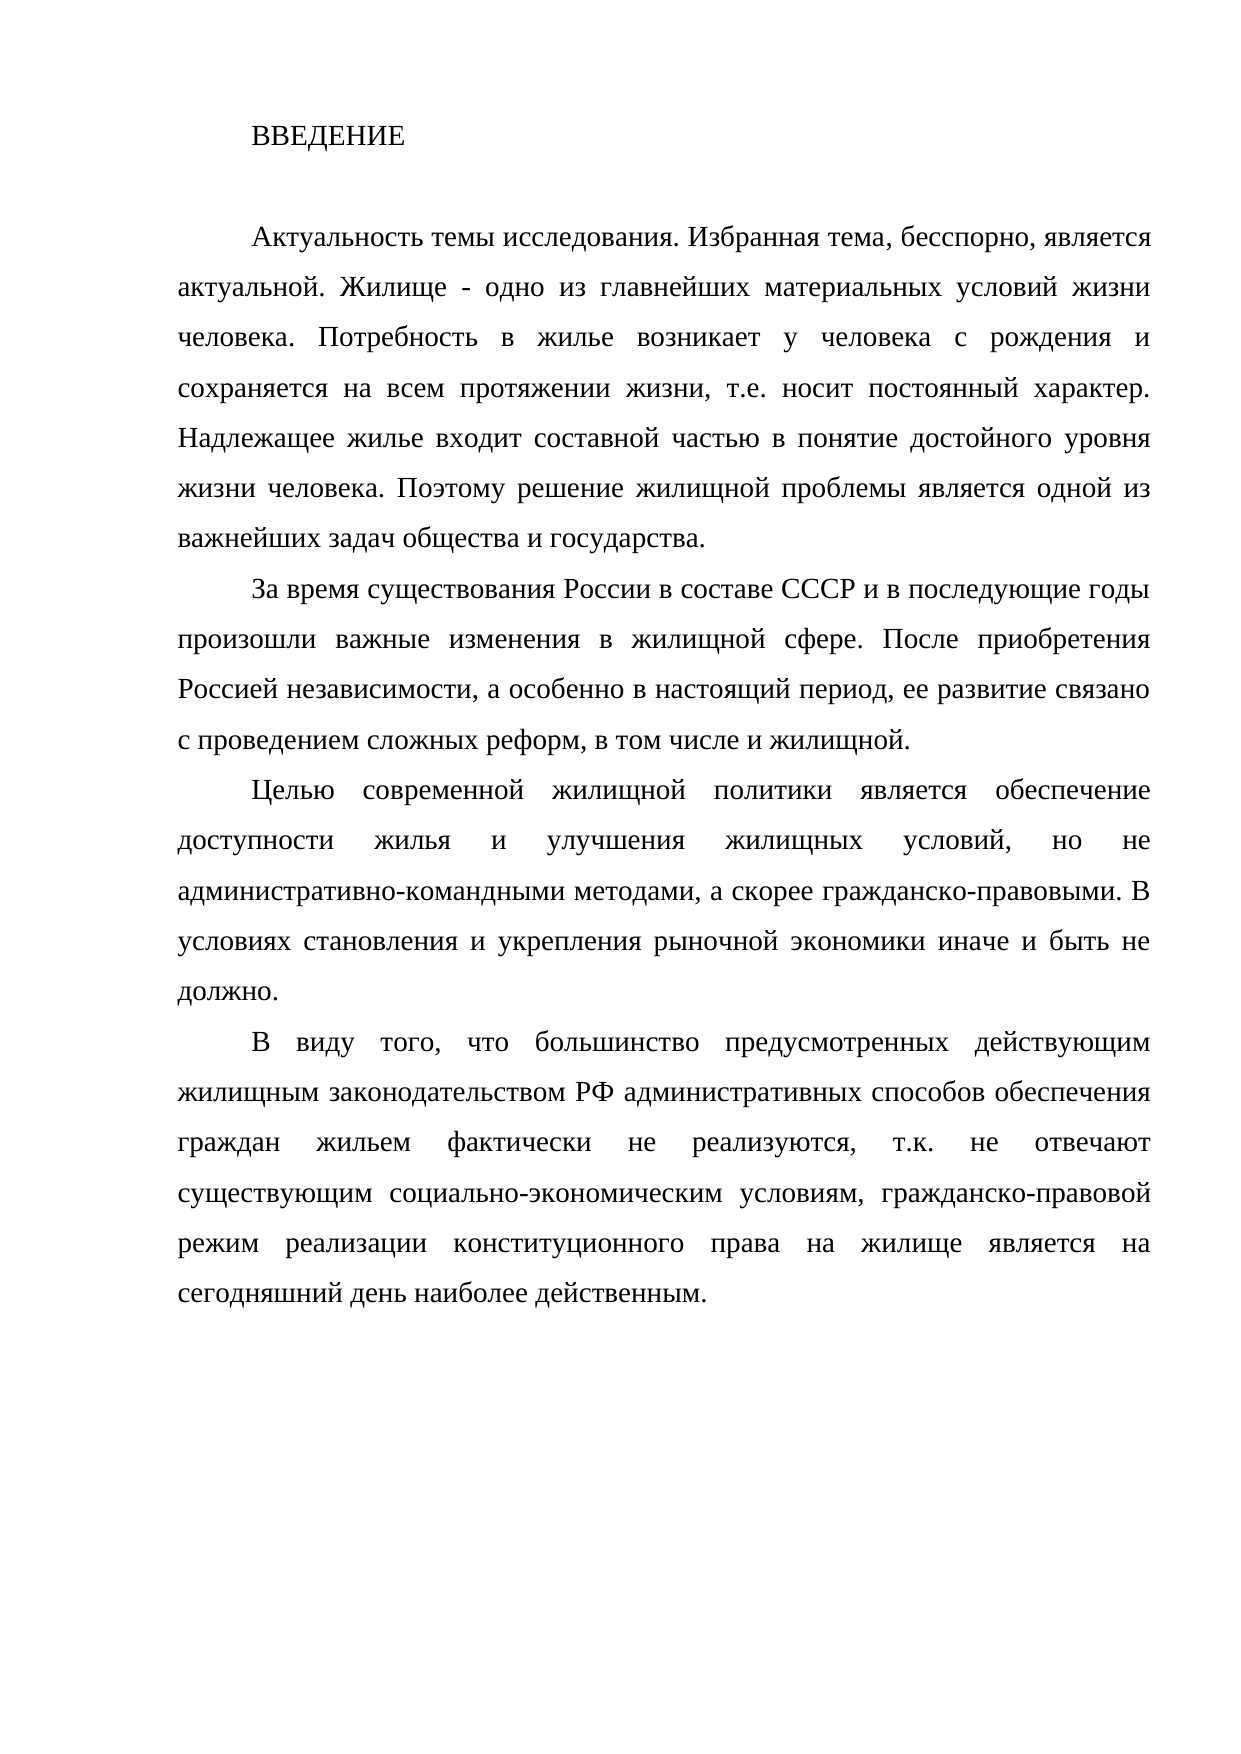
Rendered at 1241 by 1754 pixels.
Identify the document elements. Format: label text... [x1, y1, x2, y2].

text В виду того, что большинство предусмотренных действующим жилищным законодательством РФ административных способов обеспечения граждан жильем фактически не реализуются, т.к. не отвечают существующим социально-экономическим условиям, гражданско-правовой режим реализации конституционного права на жилище является на сегодняшний день наиболее действенным. [177, 1024, 1152, 1309]
text За время существования России в составе СССР и в последующие годы произошли важные изменения в жилищной сфере. После приобретения Россией независимости, а особенно в настоящий период, ее развитие связано с проведением сложных реформ, в том числе и жилищной. [177, 571, 1152, 755]
text Целью современной жилищной политики является обеспечение доступности жилья и улучшения жилищных условий, но не административно-командными методами, а скорее гражданско-правовыми. В условиях становления и укрепления рыночной экономики иначе и быть не должно. [177, 772, 1152, 1007]
subtitle ВВЕДЕНИЕ [177, 118, 1152, 152]
text Актуальность темы исследования. Избранная тема, бесспорно, является актуальной. Жилище - одно из главнейших материальных условий жизни человека. Потребность в жилье возникает у человека с рождения и сохраняется на всем протяжении жизни, т.е. носит постоянный характер. Надлежащее жилье входит составной частью в понятие достойного уровня жизни человека. Поэтому решение жилищной проблемы является одной из важнейших задач общества и государства. [177, 219, 1152, 554]
